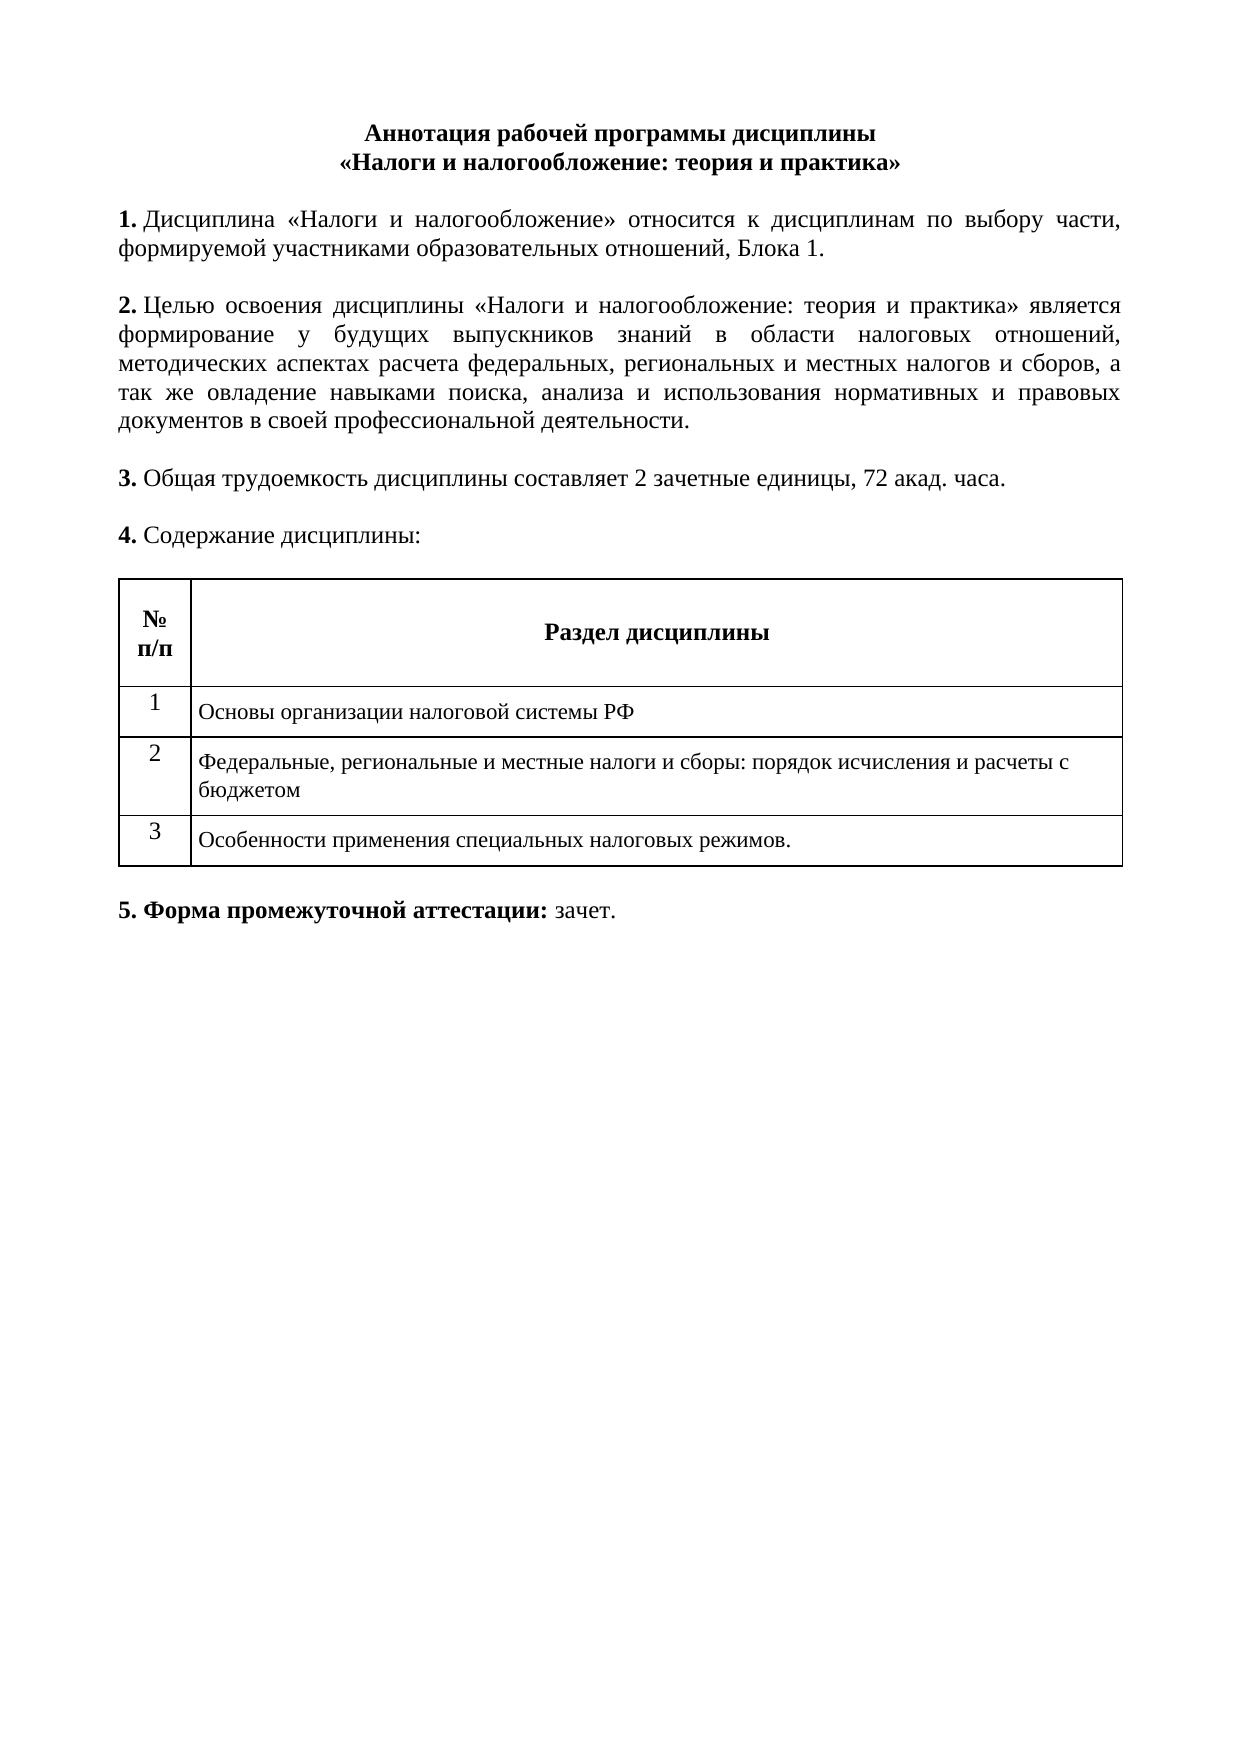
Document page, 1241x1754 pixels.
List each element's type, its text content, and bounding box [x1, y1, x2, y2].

table_cell 3 [120, 816, 190, 865]
text Аннотация рабочей программы дисциплины [118, 118, 1122, 147]
table_cell Основы организации налоговой системы РФ [192, 687, 1122, 736]
table_cell 1 [120, 687, 190, 736]
table_header Раздел дисциплины [192, 580, 1122, 686]
text 3. Общая трудоемкость дисциплины составляет 2 зачетные единицы, 72 акад. часа. [118, 463, 1122, 492]
table_cell Федеральные, региональные и местные налоги и сборы: порядок исчисления и расчеты с бюджетом [192, 738, 1122, 814]
table_cell Особенности применения специальных налоговых режимов. [192, 816, 1122, 865]
text 2. Целью освоения дисциплины «Налоги и налогообложение: теория и практика» является формирование у будущих выпускников знаний в области налоговых отношений, методических аспектах расчета федеральных, региональных и местных налогов и сборов, а так же овладение навыками поиска, анализа и использования нормативных и правовых документов в своей профессиональной деятельности. [118, 291, 1122, 434]
table_cell 2 [120, 738, 190, 814]
text «Налоги и налогообложение: теория и практика» [118, 147, 1122, 176]
text 5. Форма промежуточной аттестации: зачет. [118, 895, 1122, 924]
text 1. Дисциплина «Налоги и налогообложение» относится к дисциплинам по выбору части, формируемой участниками образовательных отношений, Блока 1. [118, 204, 1122, 262]
table_header № п/п [120, 580, 190, 686]
text 4. Содержание дисциплины: [118, 521, 1122, 549]
